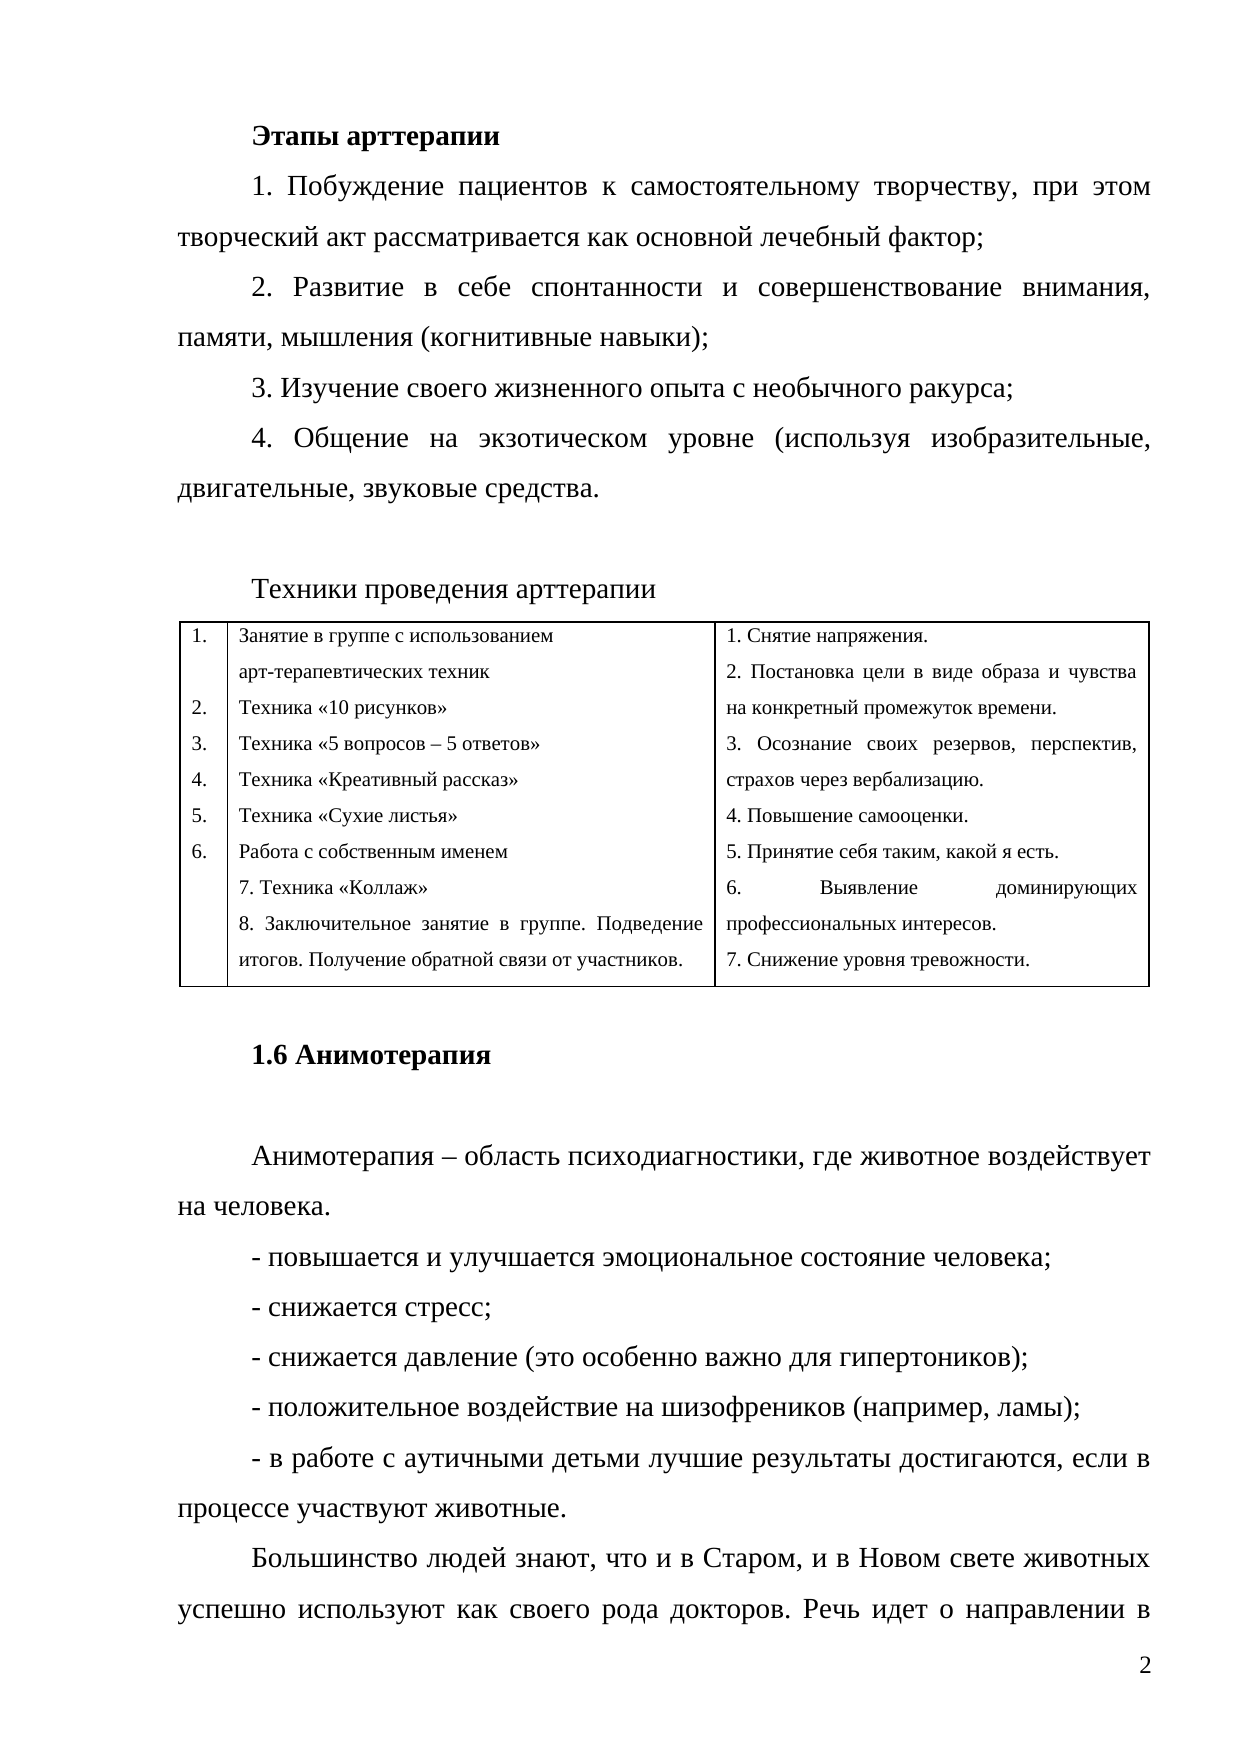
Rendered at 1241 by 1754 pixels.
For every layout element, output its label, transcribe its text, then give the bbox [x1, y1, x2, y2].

text - в работе с аутичными детьми лучшие результаты достигаются, если в процессе участвуют животные. [177, 1440, 1152, 1524]
text 2. Развитие в себе спонтанности и совершенствование внимания, памяти, мышления (когнитивные навыки); [177, 269, 1152, 353]
text 1.6 Анимотерапия [177, 1037, 1152, 1071]
text Этапы арттерапии [177, 118, 1152, 152]
table_header 1. Снятие напряжения. 2. Постановка цели в виде образа и чувства на конкретный промежуток времени. 3. Осознание своих резервов, перспектив, страхов через вербализацию. 4. Повышение самооценки. 5. Принятие себя таким, какой я есть. 6. Выявление доминирующих профессиональных интересов. 7. Снижение уровня тревожности. [716, 623, 1148, 986]
text 3. Изучение своего жизненного опыта с необычного ракурса; [177, 370, 1152, 403]
text 4. Общение на экзотическом уровне (используя изобразительные, двигательные, звуковые средства. [177, 420, 1152, 504]
text - положительное воздействие на шизофреников (например, ламы); [177, 1389, 1152, 1423]
text Анимотерапия – область психодиагностики, где животное воздействует на человека. [177, 1138, 1152, 1222]
table_header 1. 2. 3. 4. 5. 6. [181, 623, 227, 986]
text Техники проведения арттерапии [177, 571, 1152, 604]
table_header Занятие в группе с использованием арт-терапевтических техник Техника «10 рисунков» Техника «5 вопросов – 5 ответов» Техника «Креативный рассказ» Техника «Сухие листья» Работа с собственным именем 7. Техника «Коллаж» 8. Заключительное занятие в группе. Подведение итогов. Получение обратной связи от участников. [228, 623, 714, 986]
text 1. Побуждение пациентов к самостоятельному творчеству, при этом творческий акт рассматривается как основной лечебный фактор; [177, 168, 1152, 252]
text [177, 1541, 1152, 1624]
text - повышается и улучшается эмоциональное состояние человека; [177, 1239, 1152, 1272]
text - снижается давление (это особенно важно для гипертоников); [177, 1339, 1152, 1373]
text - снижается стресс; [177, 1289, 1152, 1322]
